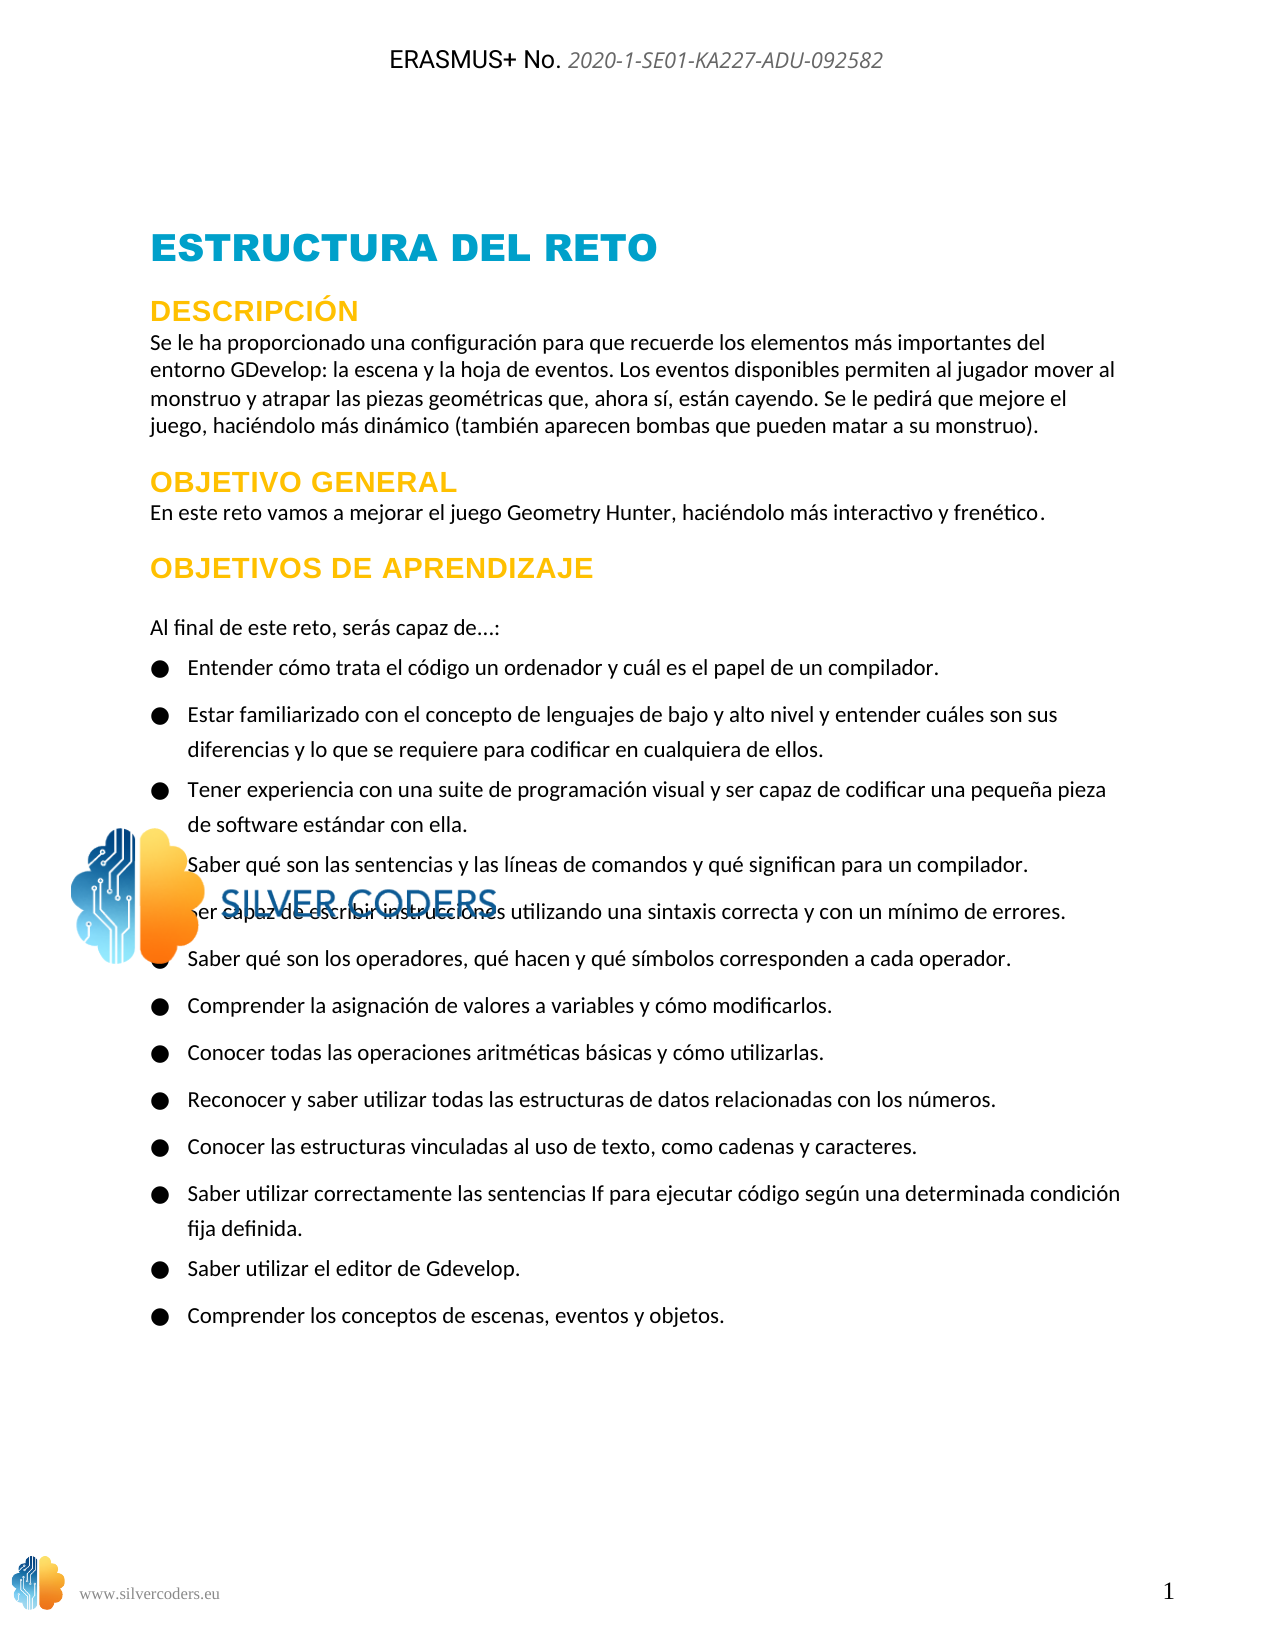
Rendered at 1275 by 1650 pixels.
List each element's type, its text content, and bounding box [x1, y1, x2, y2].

picture [11, 1556, 65, 1610]
subtitle OBJETIVOS DE APRENDIZAJE [150, 551, 1125, 585]
list Ser capaz de escribir instrucciones utilizando una sintaxis correcta y con un mínimo de errores. [497, 886, 1125, 932]
text ESTRUCTURA DEL RETO [150, 227, 1125, 269]
list Saber utilizar el editor de Gdevelop. [150, 1242, 1125, 1289]
text Se le ha proporcionado una configuración para que recuerde los elementos más importantes del entorno GDevelop: la escena y la hoja de eventos. Los eventos disponibles permiten al jugador mover al monstruo y atrapar las piezas geométricas que, ahora sí, están cayendo. Se le pedirá que mejore el juego, haciéndolo más dinámico (también aparecen bombas que pueden matar a su monstruo). [150, 328, 1125, 440]
subtitle DESCRIPCIÓN [150, 294, 1125, 328]
text En este reto vamos a mejorar el juego Geometry Hunter, haciéndolo más interactivo y frenético. [150, 498, 1125, 526]
list Conocer todas las operaciones aritméticas básicas y cómo utilizarlas. [150, 1026, 1125, 1073]
list Entender cómo trata el código un ordenador y cuál es el papel de un compilador. [150, 642, 1125, 688]
list Comprender la asignación de valores a variables y cómo modificarlos. [150, 979, 1125, 1026]
list Reconocer y saber utilizar todas las estructuras de datos relacionadas con los números. [150, 1073, 1125, 1120]
list Conocer las estructuras vinculadas al uso de texto, como cadenas y caracteres. [150, 1120, 1125, 1167]
list Saber utilizar correctamente las sentencias If para ejecutar código según una determinada condición fija definida. [150, 1167, 1125, 1242]
list Saber qué son las sentencias y las líneas de comandos y qué significan para un compilador. [497, 838, 1125, 886]
list Comprender los conceptos de escenas, eventos y objetos. [150, 1289, 1125, 1336]
text Al final de este reto, serás capaz de...: [150, 613, 1125, 642]
picture [71, 828, 497, 964]
list Saber qué son los operadores, qué hacen y qué símbolos corresponden a cada operador. [150, 932, 1125, 979]
list Estar familiarizado con el concepto de lenguajes de bajo y alto nivel y entender cuáles son sus diferencias y lo que se requiere para codificar en cualquiera de ellos. [150, 688, 1125, 763]
list Tener experiencia con una suite de programación visual y ser capaz de codificar una pequeña pieza de software estándar con ella. [150, 763, 1125, 838]
subtitle OBJETIVO GENERAL [150, 465, 1125, 498]
